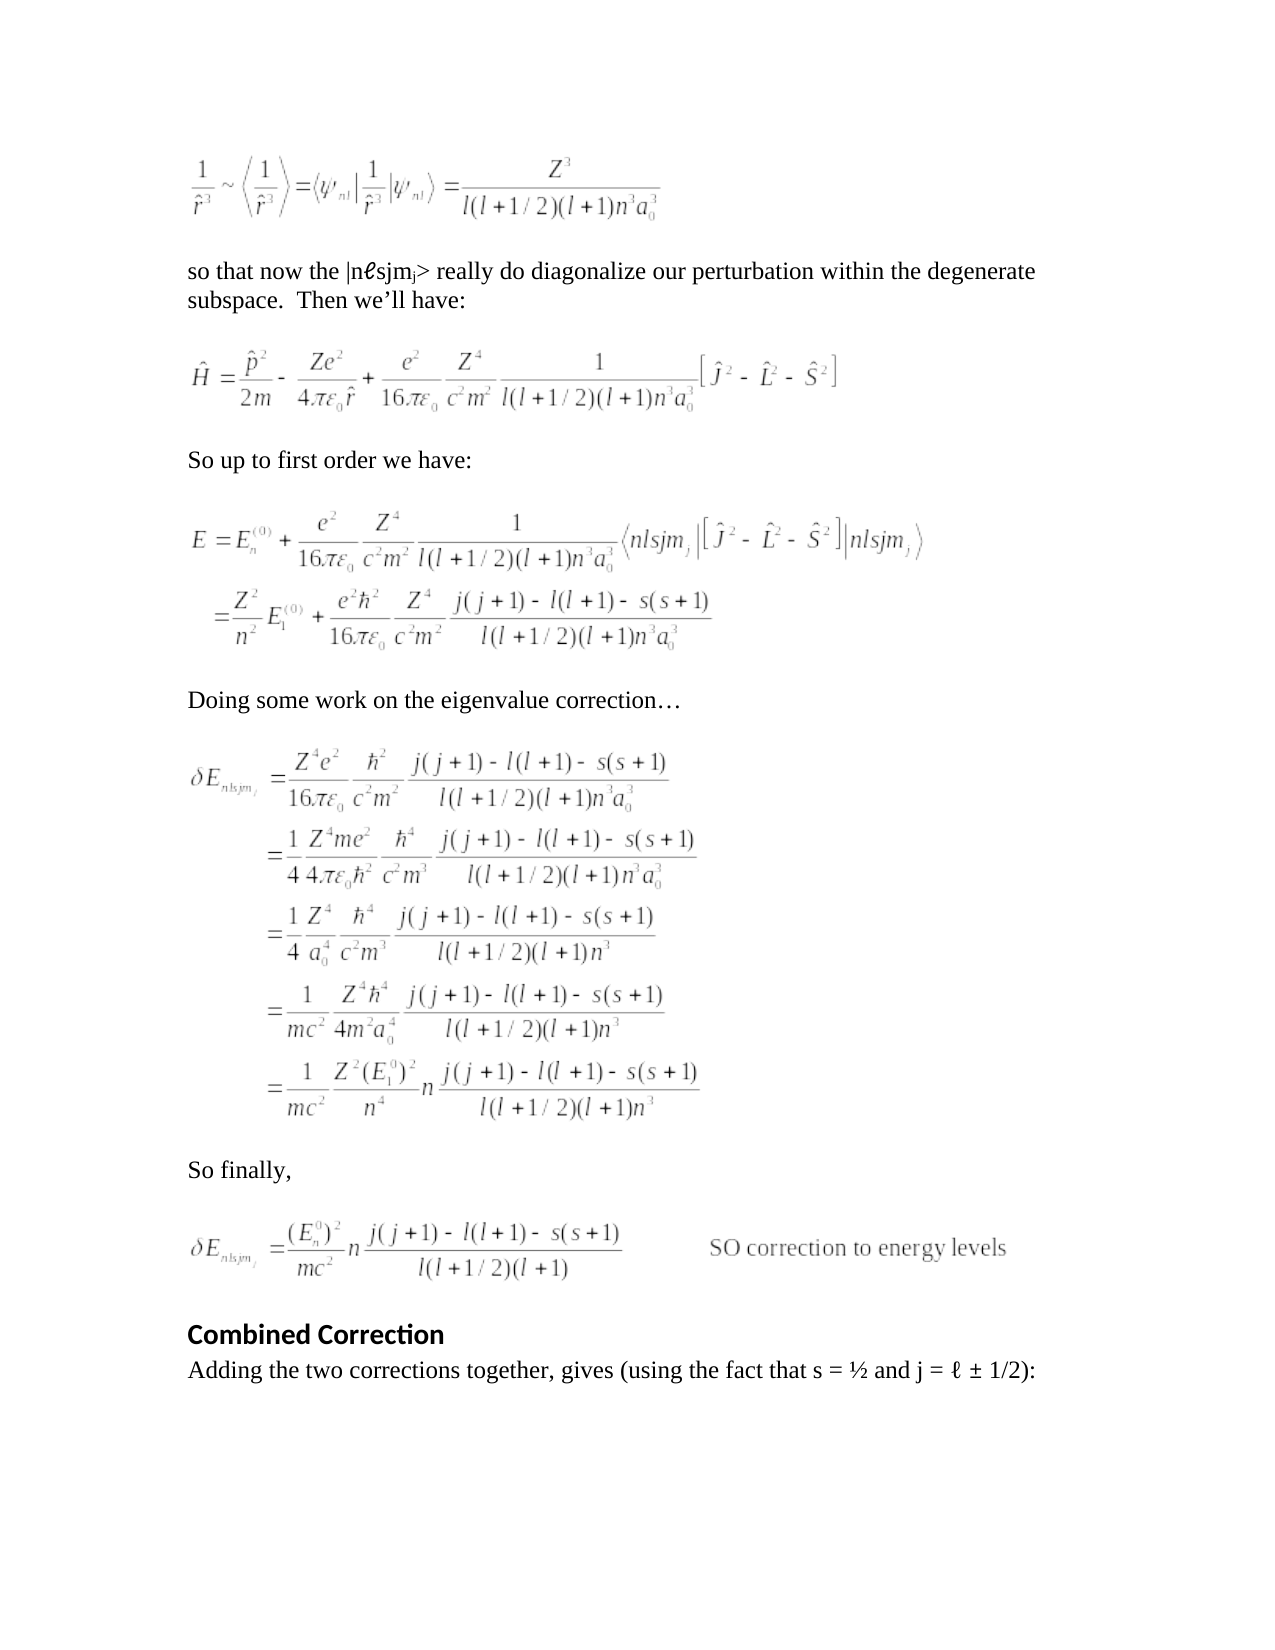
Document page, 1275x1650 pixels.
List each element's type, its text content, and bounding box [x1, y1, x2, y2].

text Doing some work on the eigenvalue correction… [187, 685, 1087, 714]
text So up to first order we have: [187, 446, 1087, 474]
text so that now the |nℓsjmj> really do diagonalize our perturbation within the degenerate subspace. Then we’ll have: [187, 255, 1087, 314]
text Adding the two corrections together, gives (using the fact that s = ½ and j = ℓ ± 1/2): [187, 1351, 1087, 1385]
text Combined Correction [187, 1316, 1087, 1351]
text So finally, [187, 1156, 1087, 1184]
